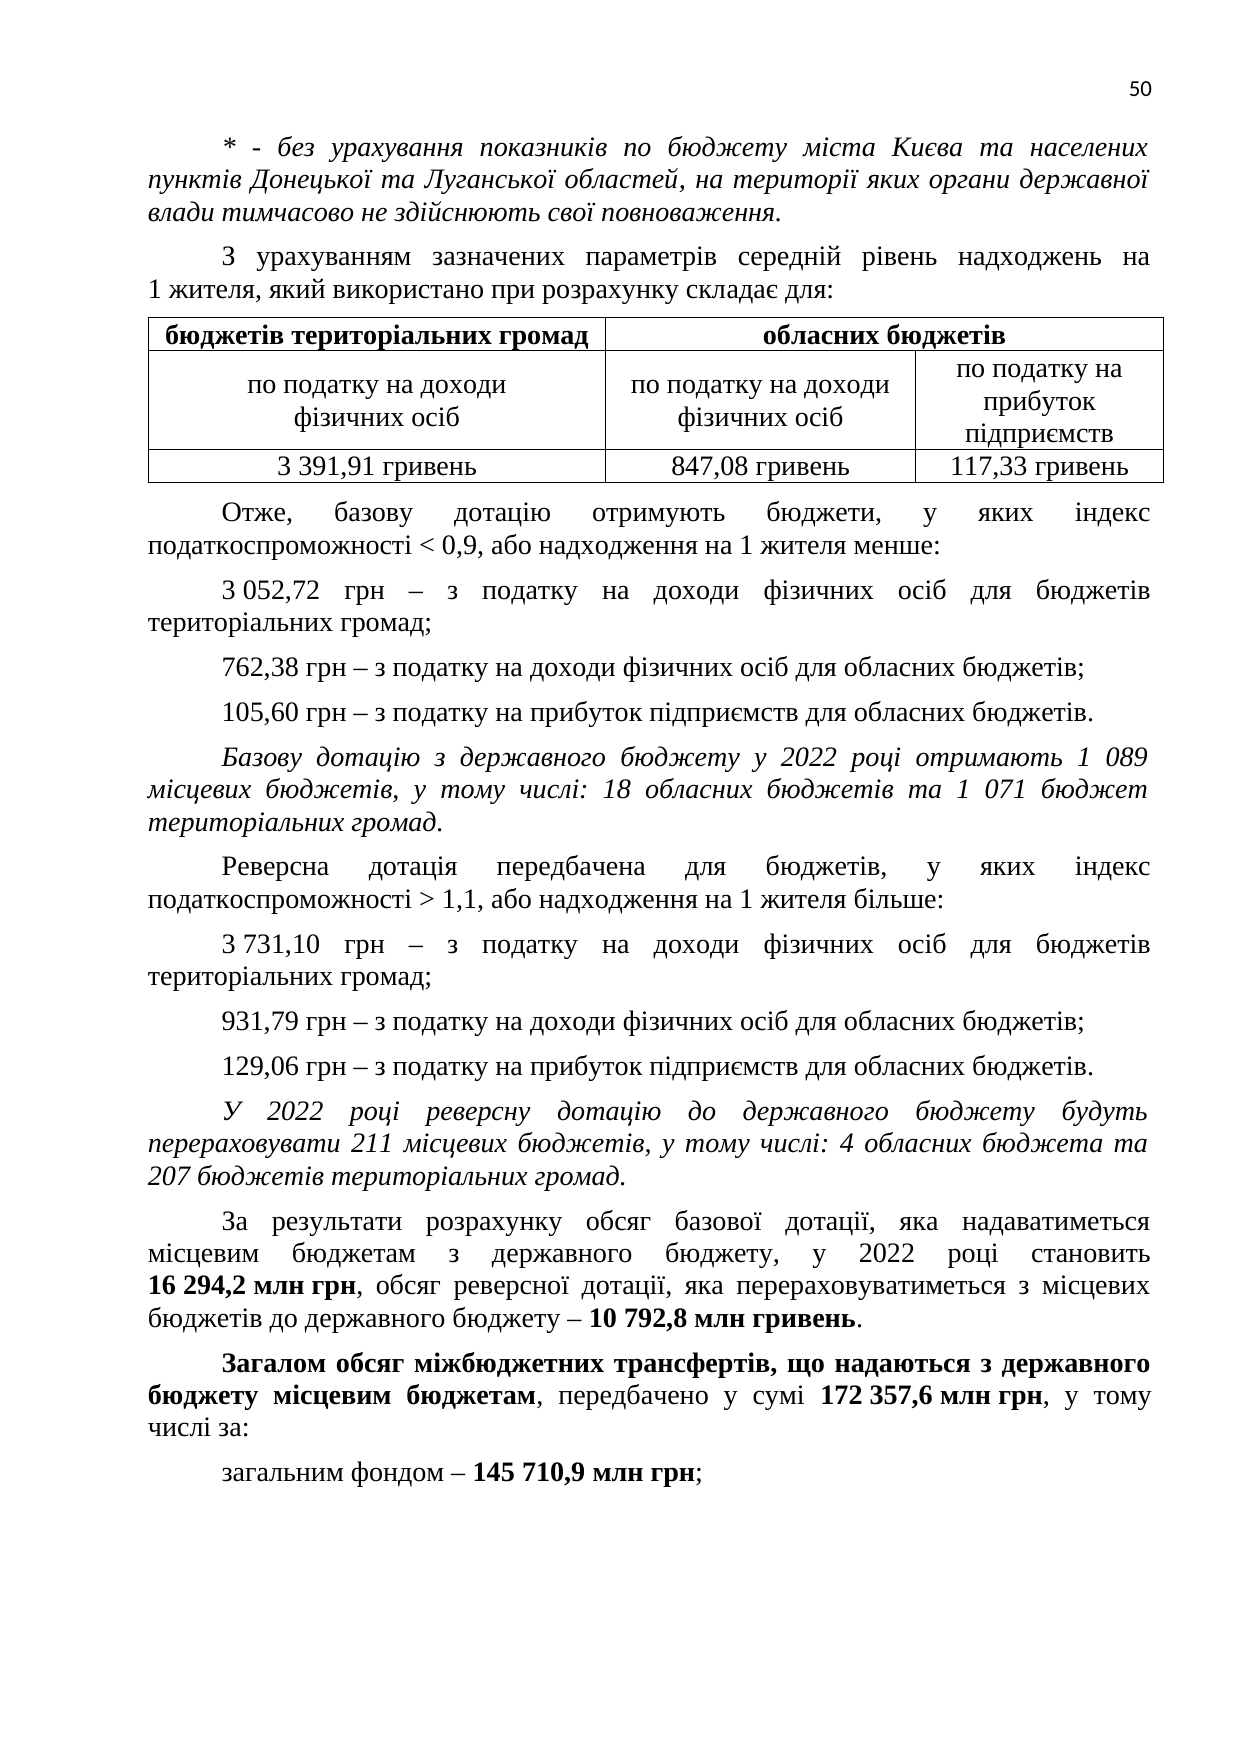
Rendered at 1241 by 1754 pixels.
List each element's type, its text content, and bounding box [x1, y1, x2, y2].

table_cell по податку на доходи фізичних осіб [149, 351, 605, 448]
table_cell 117,33 гривень [916, 450, 1163, 482]
text * - без урахування показників по бюджету міста Києва та населених пунктів Донецької та Луганської областей, на території яких органи державної влади тимчасово не здійснюють свої повноваження. [148, 130, 1152, 227]
text 129,06 грн – з податку на прибуток підприємств для обласних бюджетів. [148, 1049, 1152, 1081]
text 762,38 грн – з податку на доходи фізичних осіб для обласних бюджетів; [148, 650, 1152, 682]
text Загалом обсяг міжбюджетних трансфертів, що надаються з державного бюджету місцевим бюджетам, передбачено у сумі 172 357,6 млн грн, у тому числі за: [148, 1346, 1152, 1443]
table_cell по податку на доходи фізичних осіб [606, 351, 915, 448]
text За результати розрахунку обсяг базової дотації, яка надаватиметься місцевим бюджетам з державного бюджету, у 2022 році становить 16 294,2 млн грн, обсяг реверсної дотації, яка перераховуватиметься з місцевих бюджетів до державного бюджету – 10 792,8 млн гривень. [148, 1203, 1152, 1333]
text Отже, базову дотацію отримують бюджети, у яких індекс податкоспроможності < 0,9, або надходження на 1 жителя менше: [148, 495, 1152, 560]
text З урахуванням зазначених параметрів середній рівень надходжень на 1 жителя, який використано при розрахунку складає для: [148, 239, 1152, 304]
text 3 731,10 грн – з податку на доходи фізичних осіб для бюджетів територіальних громад; [148, 927, 1152, 992]
text 931,79 грн – з податку на доходи фізичних осіб для обласних бюджетів; [148, 1004, 1152, 1036]
table_cell 3 391,91 гривень [149, 450, 605, 482]
table_header обласних бюджетів [606, 318, 1163, 350]
text Реверсна дотація передбачена для бюджетів, у яких індекс податкоспроможності > 1,1, або надходження на 1 жителя більше: [148, 849, 1152, 914]
text Базову дотацію з державного бюджету у 2022 році отримають 1 089 місцевих бюджетів, у тому числі: 18 обласних бюджетів та 1 071 бюджет територіальних громад. [148, 740, 1152, 837]
text 3 052,72 грн – з податку на доходи фізичних осіб для бюджетів територіальних громад; [148, 573, 1152, 637]
table_header бюджетів територіальних громад [149, 318, 605, 350]
text загальним фондом – 145 710,9 млн грн; [221, 1455, 1152, 1488]
table_cell 847,08 гривень [606, 450, 915, 482]
text 105,60 грн – з податку на прибуток підприємств для обласних бюджетів. [148, 695, 1152, 727]
table_cell по податку на прибуток підприємств [916, 351, 1163, 448]
text У 2022 році реверсну дотацію до державного бюджету будуть перераховувати 211 місцевих бюджетів, у тому числі: 4 обласних бюджета та 207 бюджетів територіальних громад. [148, 1094, 1152, 1191]
